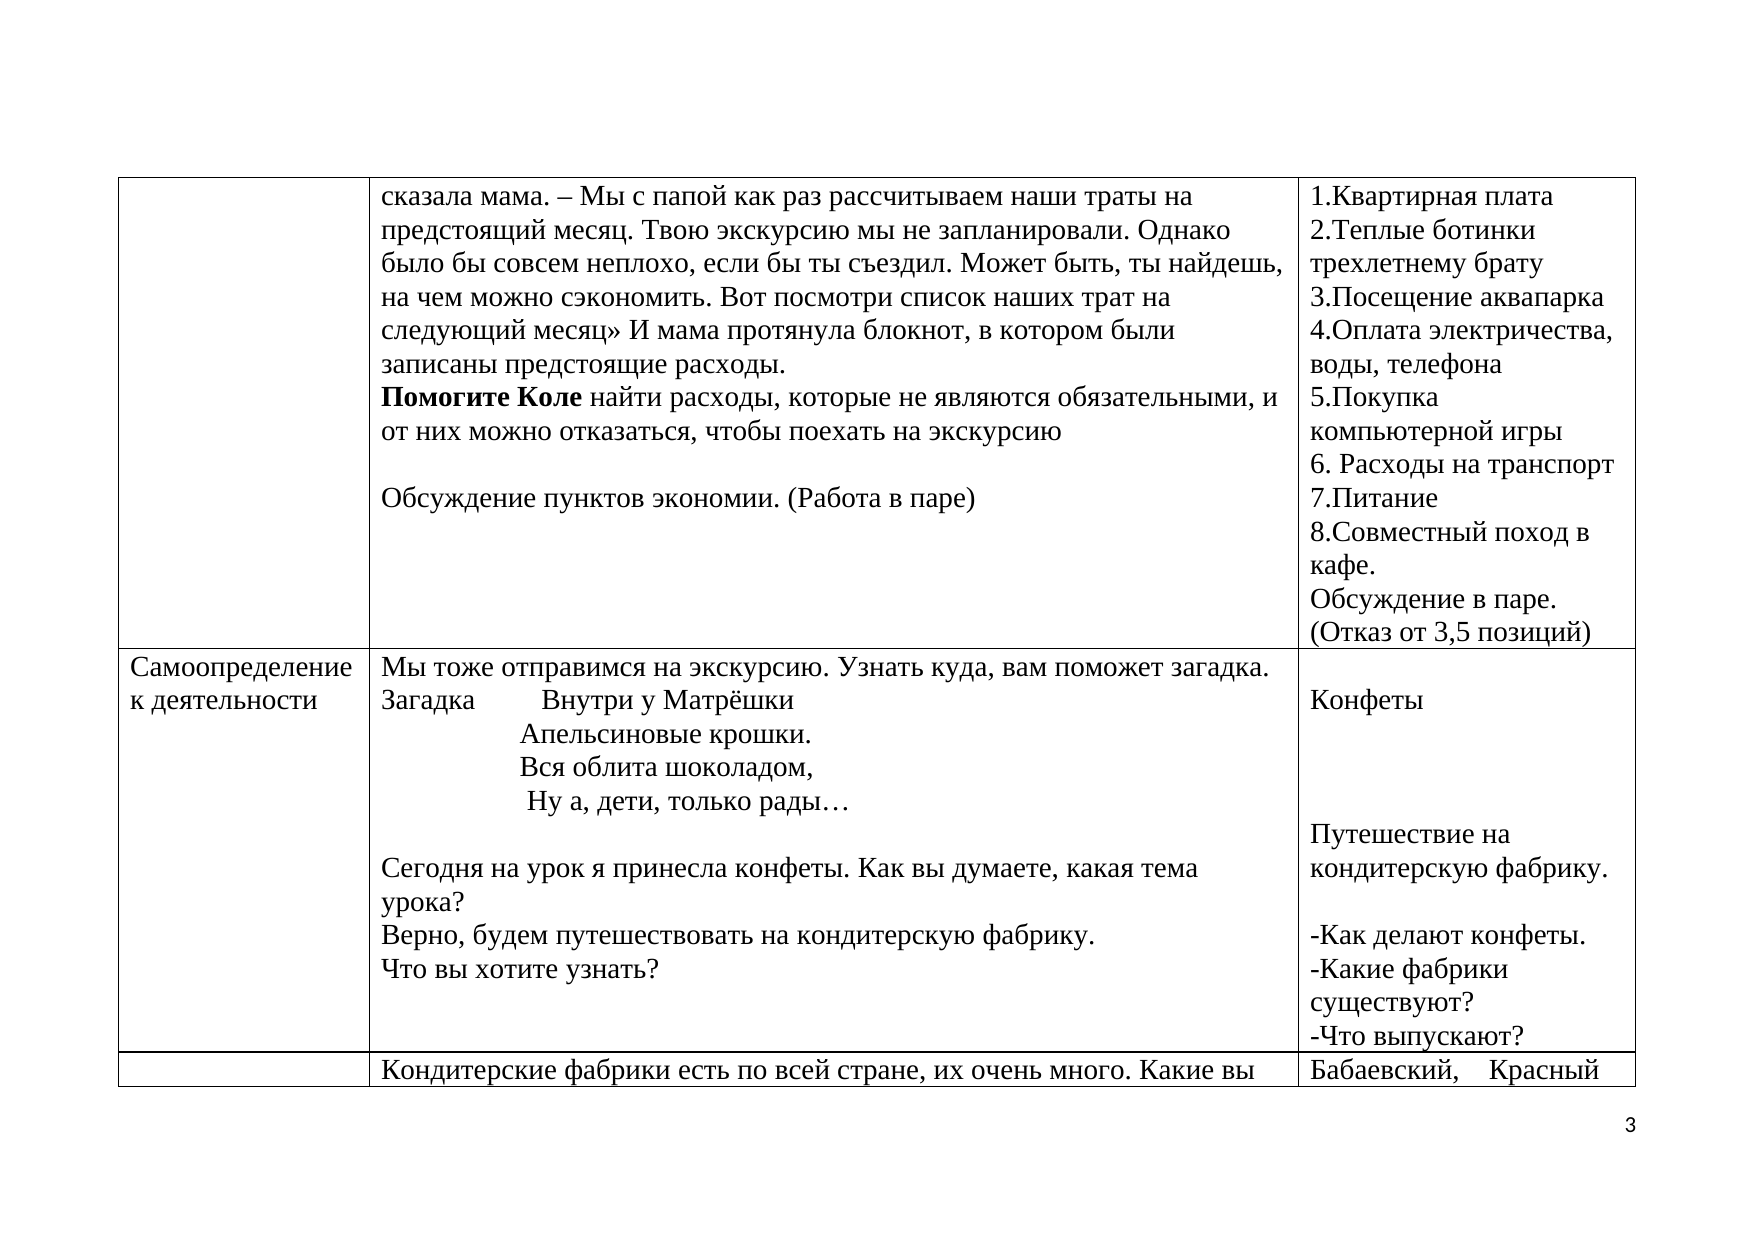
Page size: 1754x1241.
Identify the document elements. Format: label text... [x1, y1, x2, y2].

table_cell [370, 1053, 1298, 1086]
table_cell Конфеты Путешествие на кондитерскую фабрику. -Как делают конфеты. -Какие фабрики существуют? -Что выпускают? [1299, 649, 1635, 1051]
table_cell Самоопределение к деятельности [119, 649, 369, 1051]
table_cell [119, 1053, 369, 1086]
table_cell Мы тоже отправимся на экскурсию. Узнать куда, вам поможет загадка. Загадка Внутри у Матрёшки Апельсиновые крошки. Вся облита шоколадом, Ну а, дети, только рады… Сегодня на урок я принесла конфеты. Как вы думаете, какая тема урока? Верно, будем путешествовать на кондитерскую фабрику. Что вы хотите узнать? [370, 649, 1298, 1051]
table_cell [1299, 178, 1635, 648]
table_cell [1299, 1053, 1635, 1086]
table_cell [370, 178, 1298, 648]
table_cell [119, 178, 369, 648]
